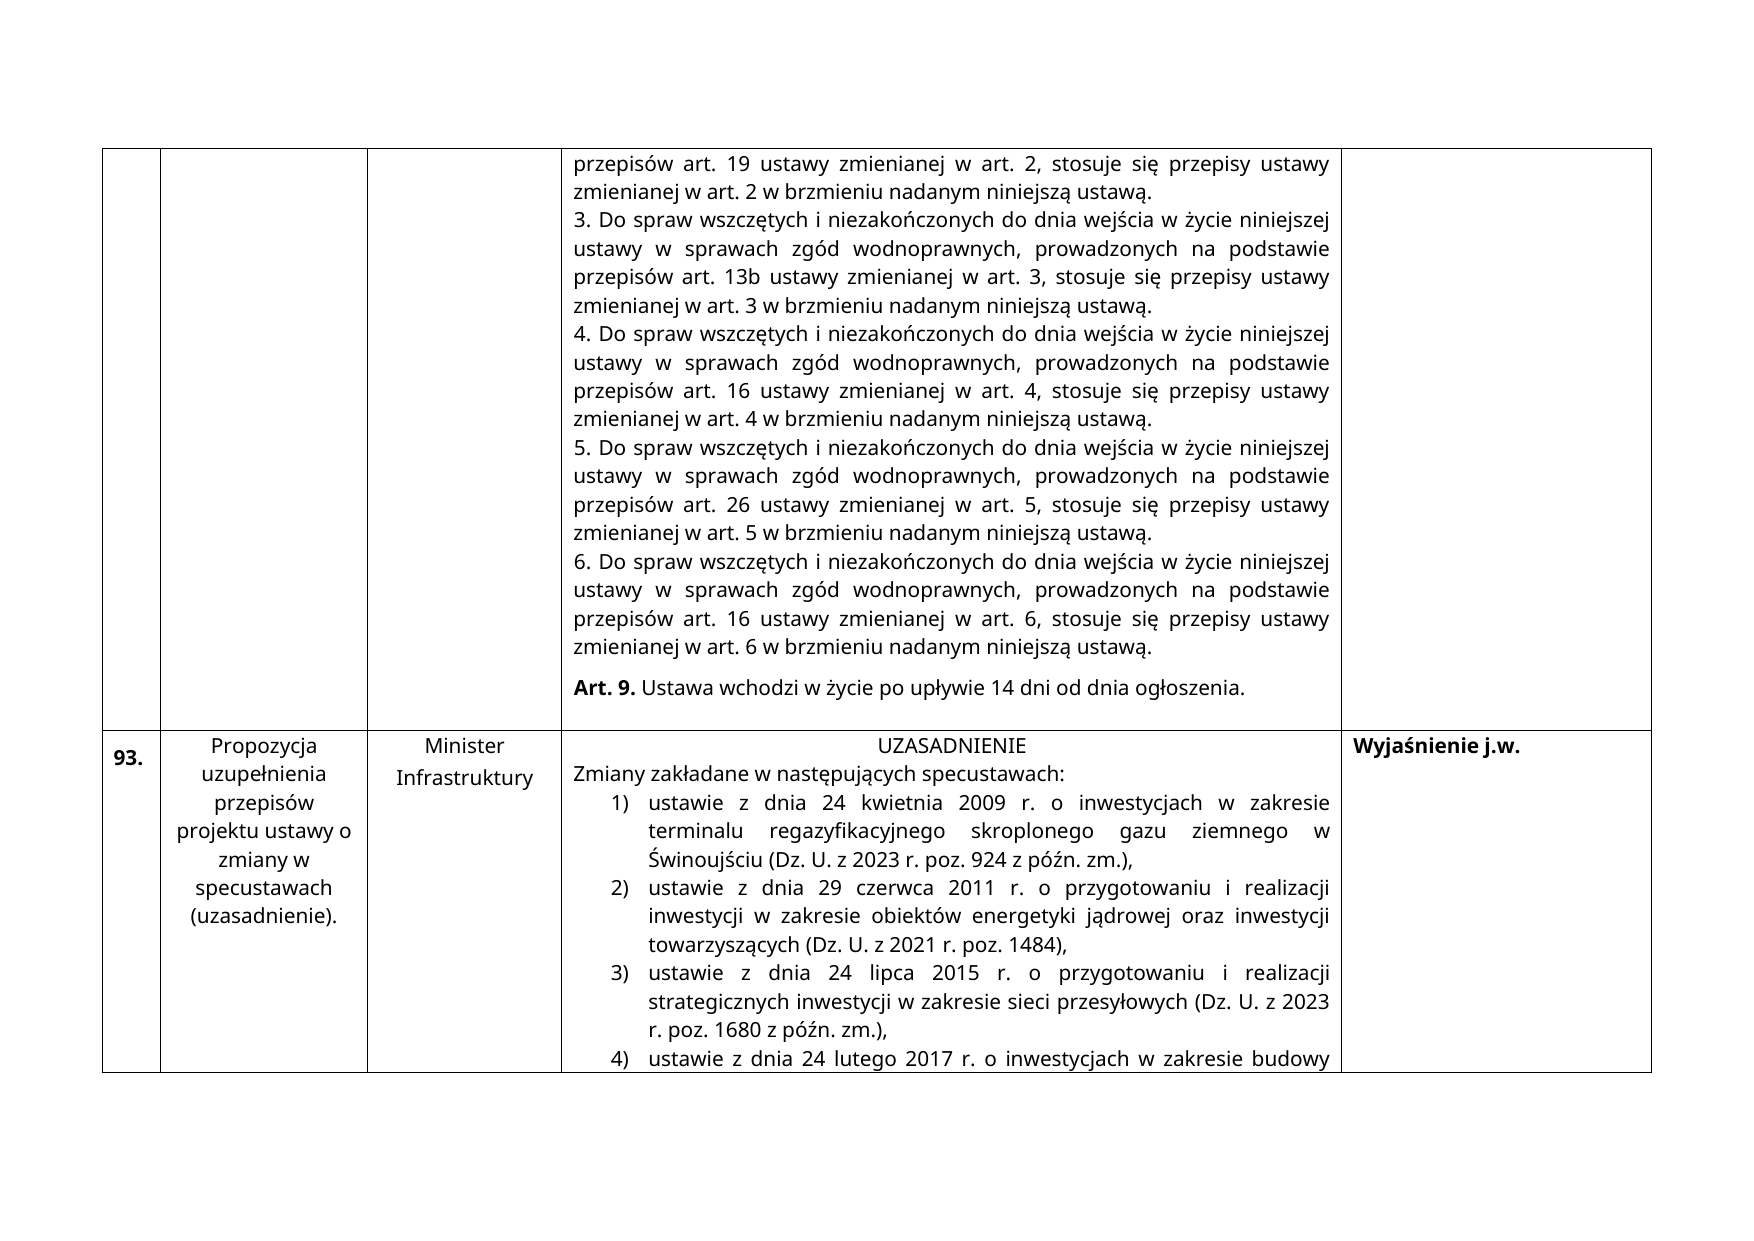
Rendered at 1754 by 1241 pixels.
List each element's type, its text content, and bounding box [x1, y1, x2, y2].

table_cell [161, 731, 367, 1072]
table_cell [103, 731, 160, 1072]
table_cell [161, 149, 367, 730]
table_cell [1342, 149, 1651, 730]
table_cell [368, 149, 561, 730]
table_cell [103, 149, 160, 730]
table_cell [368, 731, 561, 1072]
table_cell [562, 149, 1341, 730]
table_cell Wyjaśnienie j.w. [1342, 731, 1651, 1072]
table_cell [562, 731, 1341, 1072]
